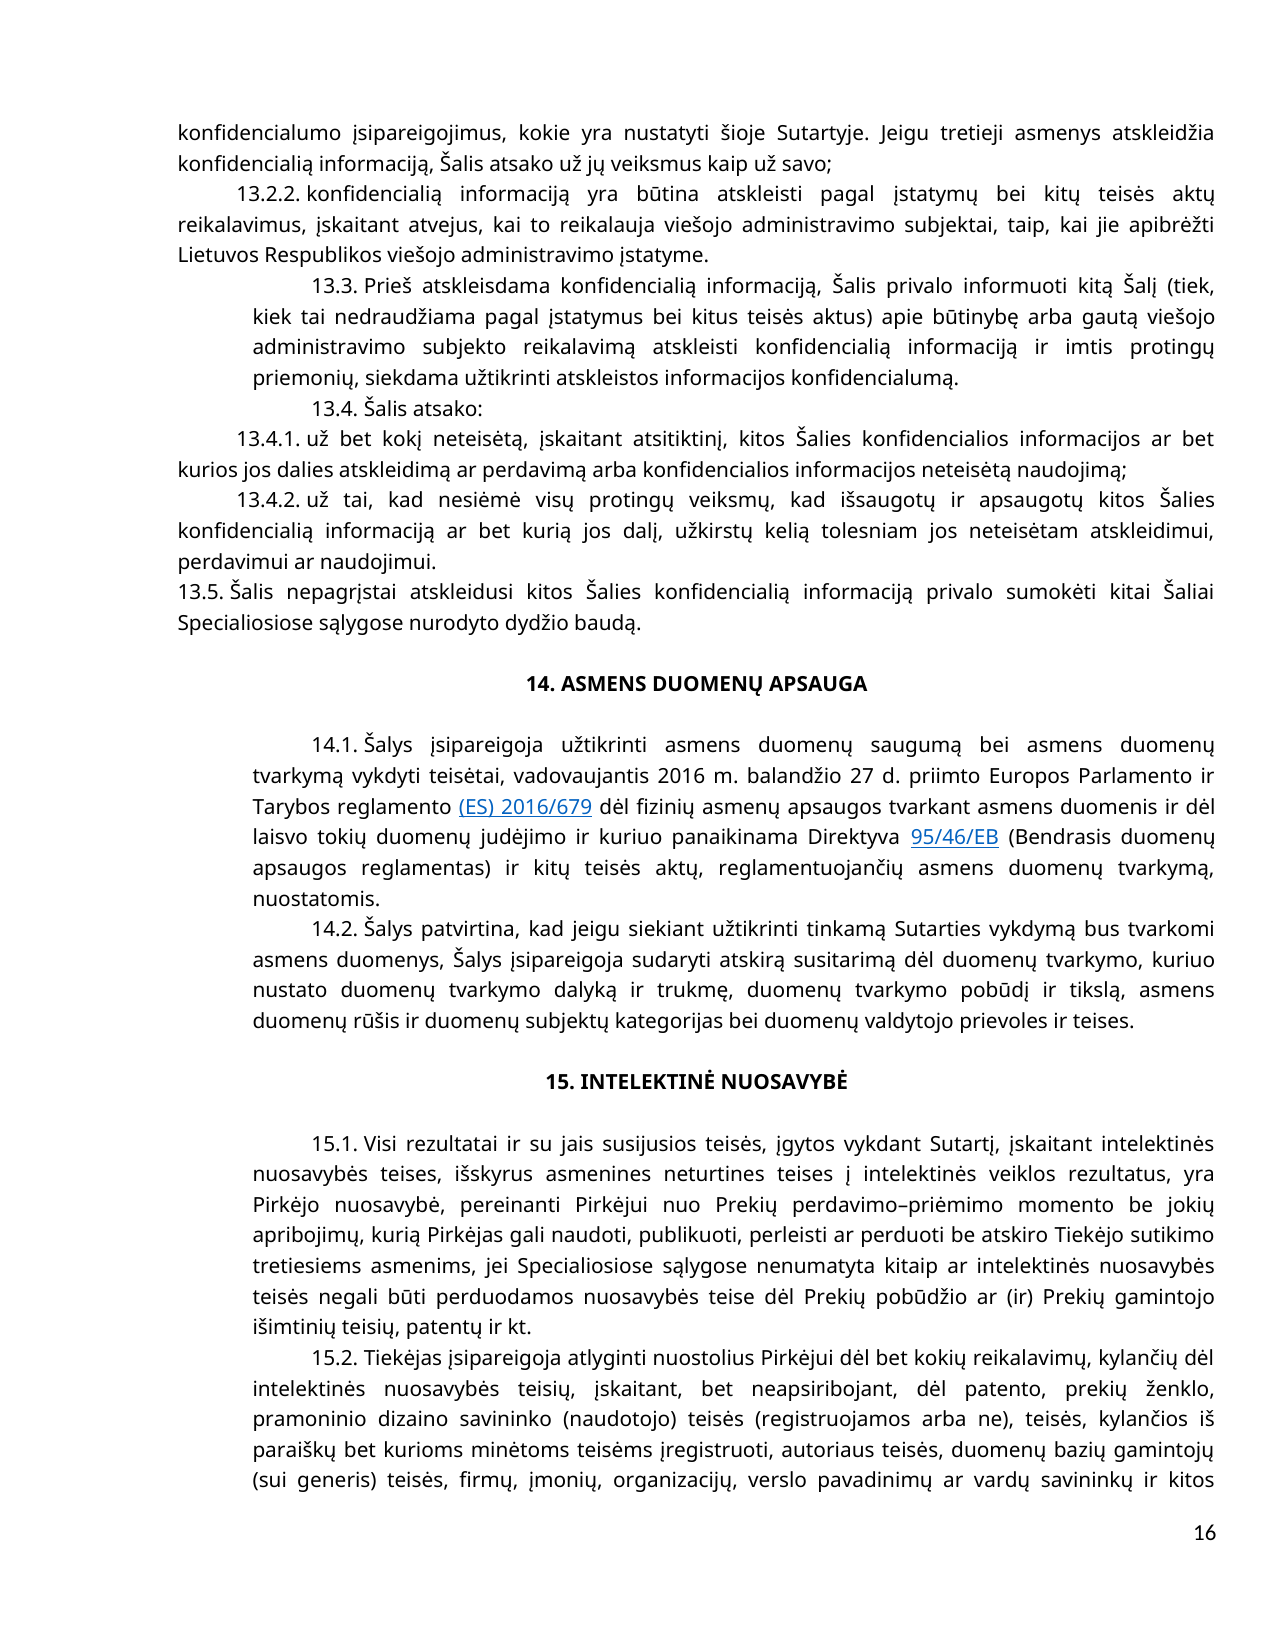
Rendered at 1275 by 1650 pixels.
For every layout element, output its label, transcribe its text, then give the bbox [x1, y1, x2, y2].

list Visi rezultatai ir su jais susijusios teisės, įgytos vykdant Sutartį, įskaitant intelektinės nuosavybės teises, išskyrus asmenines neturtines teises į intelektinės veiklos rezultatus, yra Pirkėjo nuosavybė, pereinanti Pirkėjui nuo Prekių perdavimo–priėmimo momento be jokių apribojimų, kurią Pirkėjas gali naudoti, publikuoti, perleisti ar perduoti be atskiro Tiekėjo sutikimo tretiesiems asmenims, jei Specialiosiose sąlygose nenumatyta kitaip ar intelektinės nuosavybės teisės negali būti perduodamos nuosavybės teise dėl Prekių pobūdžio ar (ir) Prekių gamintojo išimtinių teisių, patentų ir kt. [252, 1129, 1216, 1341]
list Prieš atskleisdama konfidencialią informaciją, Šalis privalo informuoti kitą Šalį (tiek, kiek tai nedraudžiama pagal įstatymus bei kitus teisės aktus) apie būtinybę arba gautą viešojo administravimo subjekto reikalavimą atskleisti konfidencialią informaciją ir imtis protingų priemonių, siekdama užtikrinti atskleistos informacijos konfidencialumą. [252, 271, 1216, 392]
list Šalis atsako: [252, 394, 1216, 422]
list Šalys patvirtina, kad jeigu siekiant užtikrinti tinkamą Sutarties vykdymą bus tvarkomi asmens duomenys, Šalys įsipareigoja sudaryti atskirą susitarimą dėl duomenų tvarkymo, kuriuo nustato duomenų tvarkymo dalyką ir trukmę, duomenų tvarkymo pobūdį ir tikslą, asmens duomenų rūšis ir duomenų subjektų kategorijas bei duomenų valdytojo prievoles ir teises. [252, 914, 1216, 1035]
list INTELEKTINĖ NUOSAVYBĖ [177, 1067, 1216, 1096]
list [177, 118, 1216, 177]
list Asmens duomenų apsauga [177, 669, 1216, 698]
list Šalis nepagrįstai atskleidusi kitos Šalies konfidencialią informaciją privalo sumokėti kitai Šaliai Specialiosiose sąlygose nurodyto dydžio baudą. [177, 577, 1216, 637]
list Šalys įsipareigoja užtikrinti asmens duomenų saugumą bei asmens duomenų tvarkymą vykdyti teisėtai, vadovaujantis 2016 m. balandžio 27 d. priimto Europos Parlamento ir Tarybos reglamento (ES) 2016/679 dėl fizinių asmenų apsaugos tvarkant asmens duomenis ir dėl laisvo tokių duomenų judėjimo ir kuriuo panaikinama Direktyva 95/46/EB (Bendrasis duomenų apsaugos reglamentas) ir kitų teisės aktų, reglamentuojančių asmens duomenų tvarkymą, nuostatomis. [252, 731, 1216, 912]
list konfidencialią informaciją yra būtina atskleisti pagal įstatymų bei kitų teisės aktų reikalavimus, įskaitant atvejus, kai to reikalauja viešojo administravimo subjektai, taip, kai jie apibrėžti Lietuvos Respublikos viešojo administravimo įstatyme. [177, 179, 1216, 269]
list už tai, kad nesiėmė visų protingų veiksmų, kad išsaugotų ir apsaugotų kitos Šalies konfidencialią informaciją ar bet kurią jos dalį, užkirstų kelią tolesniam jos neteisėtam atskleidimui, perdavimui ar naudojimui. [177, 486, 1216, 575]
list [252, 1343, 1216, 1494]
list už bet kokį neteisėtą, įskaitant atsitiktinį, kitos Šalies konfidencialios informacijos ar bet kurios jos dalies atskleidimą ar perdavimą arba konfidencialios informacijos neteisėtą naudojimą; [177, 424, 1216, 483]
